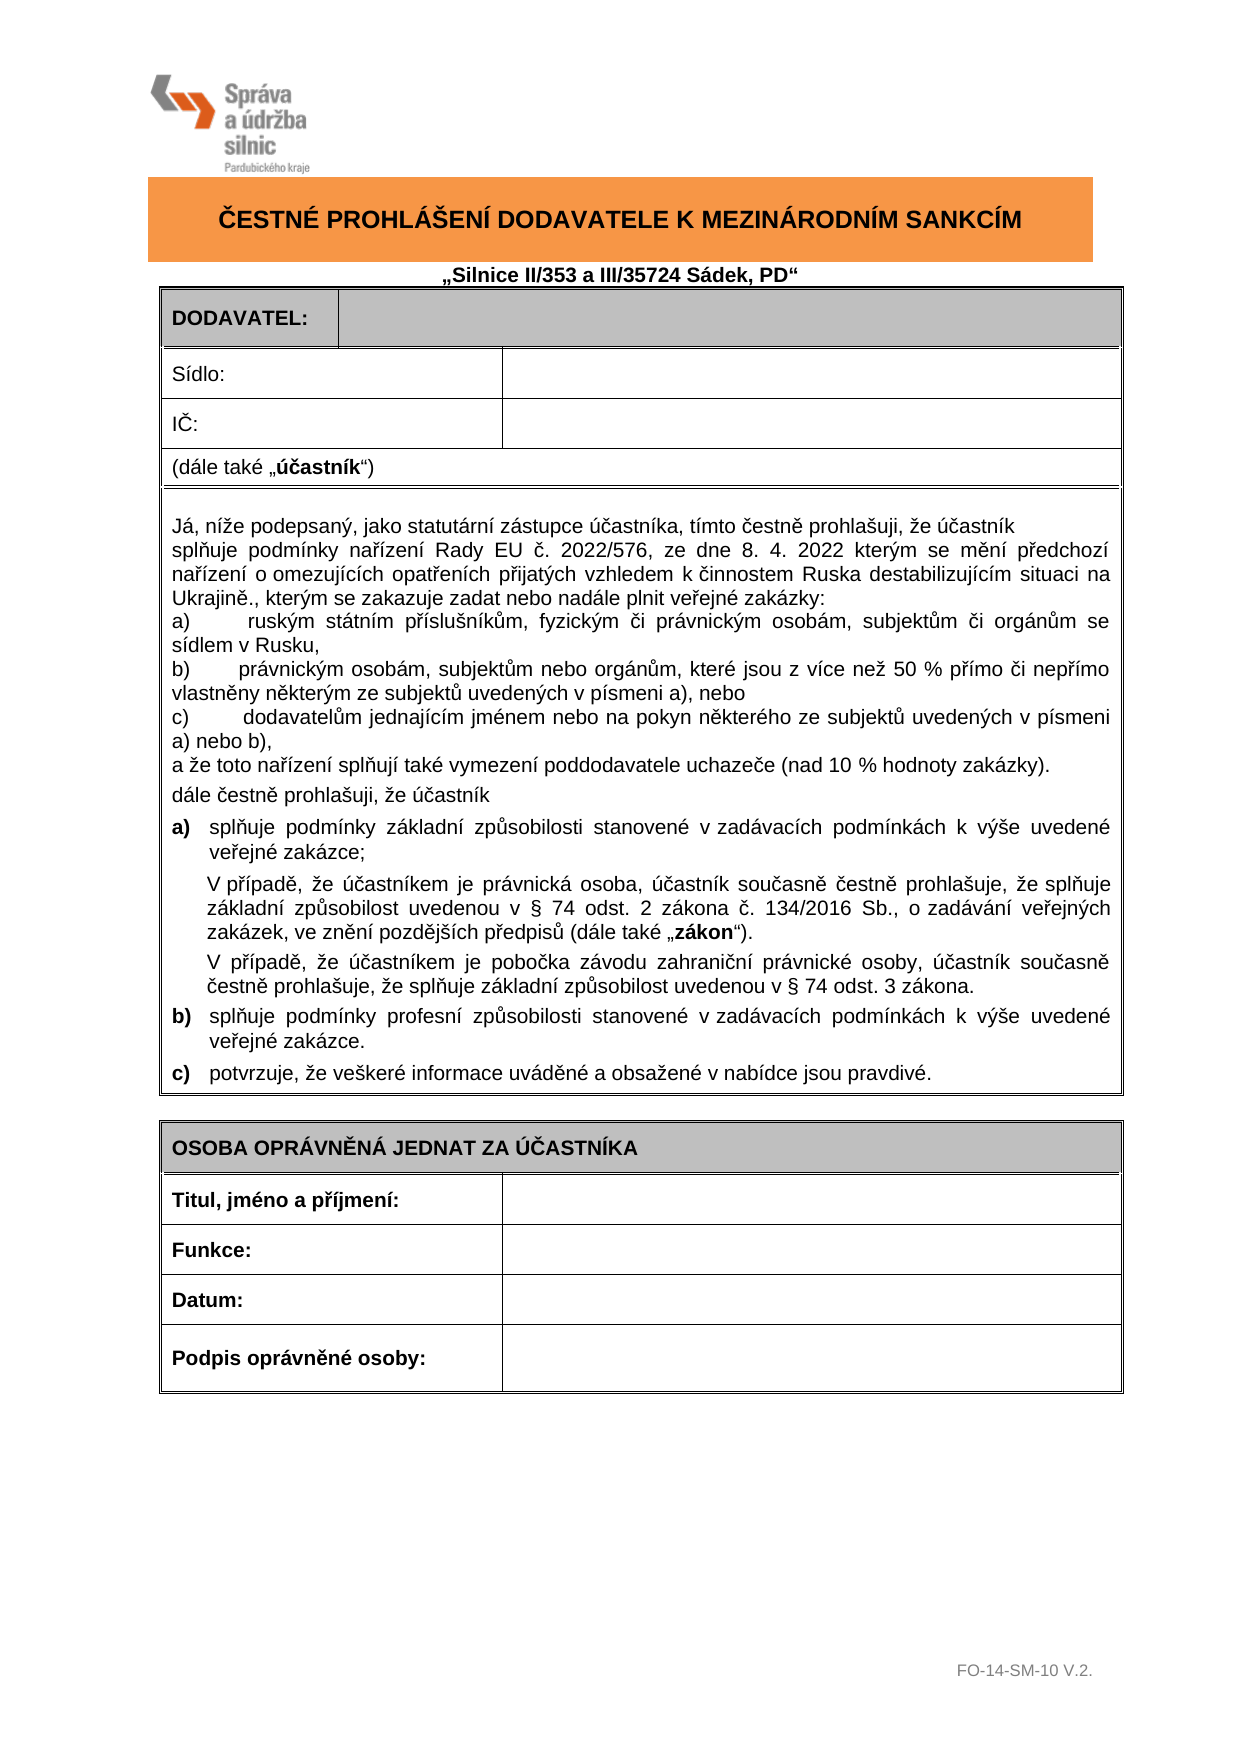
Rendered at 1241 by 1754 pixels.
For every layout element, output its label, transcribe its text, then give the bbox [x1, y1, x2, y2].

table_cell [503, 399, 1121, 448]
table_header DODAVATEL: [162, 290, 338, 346]
table_cell IČ: [162, 399, 502, 448]
picture [147, 73, 314, 177]
table_cell Datum: [162, 1275, 502, 1324]
table_cell Já, níže podepsaný, jako statutární zástupce účastníka, tímto čestně prohlašuji, že účastník splňuje podmínky nařízení Rady EU č. 2022/576, ze dne 8. 4. 2022 kterým se mění předchozí nařízení o omezujících opatřeních přijatých vzhledem k činnostem Ruska destabilizujícím situaci na Ukrajině., kterým se zakazuje zadat nebo nadále plnit veřejné zakázky: a) ruským státním příslušníkům, fyzickým či právnickým osobám, subjektům či orgánům se sídlem v Rusku, b) právnickým osobám, subjektům nebo orgánům, které jsou z více než 50 % přímo či nepřímo vlastněny některým ze subjektů uvedených v písmeni a), nebo c) dodavatelům jednajícím jménem nebo na pokyn některého ze subjektů uvedených v písmeni a) nebo b), a že toto nařízení splňují také vymezení poddodavatele uchazeče (nad 10 % hodnoty zakázky). dále čestně prohlašuji, že účastník splňuje podmínky základní způsobilosti stanovené v zadávacích podmínkách k výše uvedené veřejné zakázce; V případě, že účastníkem je právnická osoba, účastník současně čestně prohlašuje, že splňuje základní způsobilost uvedenou v § 74 odst. 2 zákona č. 134/2016 Sb., o zadávání veřejných zakázek, ve znění pozdějších předpisů (dále také „zákon“). V případě, že účastníkem je pobočka závodu zahraniční právnické osoby, účastník současně čestně prohlašuje, že splňuje základní způsobilost uvedenou v § 74 odst. 3 zákona. splňuje podmínky profesní způsobilosti stanovené v zadávacích podmínkách k výše uvedené veřejné zakázce. potvrzuje, že veškeré informace uváděné a obsažené v nabídce jsou pravdivé. [160, 485, 1122, 1093]
table_cell [503, 1275, 1121, 1324]
table_header osoba oprávněná jednat za účastníka [162, 1123, 1121, 1172]
table_cell [503, 1172, 1122, 1224]
table_header [339, 290, 1121, 346]
table_cell Titul, jméno a příjmení: [160, 1172, 502, 1224]
table_cell Sídlo: [162, 346, 502, 398]
text „Silnice II/353 a III/35724 Sádek, PD“ [148, 262, 1093, 286]
table_cell [503, 346, 1121, 398]
table_cell [503, 1225, 1121, 1274]
table_cell Podpis oprávněné osoby: [162, 1325, 502, 1391]
table_cell Funkce: [162, 1225, 502, 1274]
table_cell [503, 1325, 1121, 1391]
text ČESTNÉ PROHLÁŠENÍ DODAVATELE K MEZINÁRODNÍM SANKCÍM [148, 205, 1093, 234]
table_cell (dále také „účastník“) [162, 449, 1121, 485]
